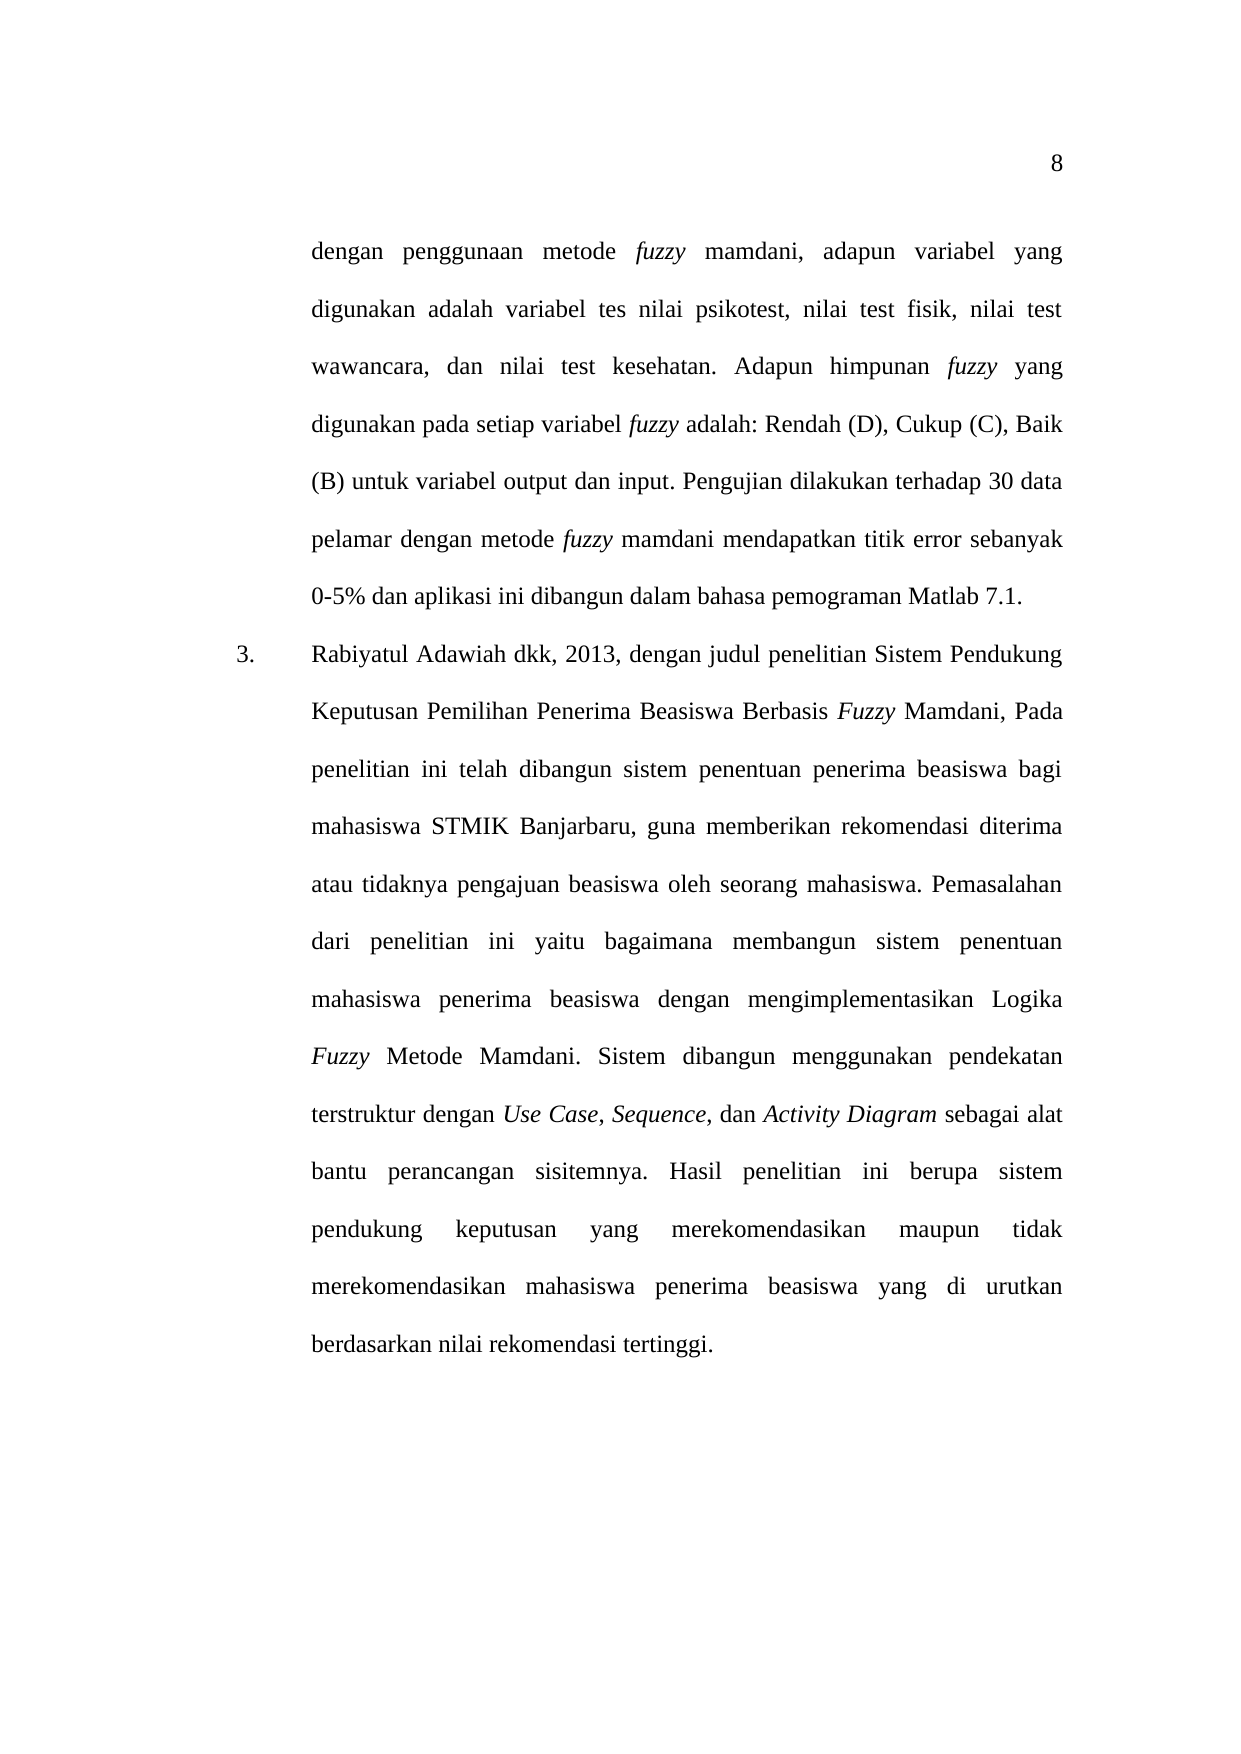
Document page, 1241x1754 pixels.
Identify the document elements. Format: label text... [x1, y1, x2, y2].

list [236, 236, 1063, 610]
list Rabiyatul Adawiah dkk, 2013, dengan judul penelitian Sistem Pendukung Keputusan Pemilihan Penerima Beasiswa Berbasis Fuzzy Mamdani, Pada penelitian ini telah dibangun sistem penentuan penerima beasiswa bagi mahasiswa STMIK Banjarbaru, guna memberikan rekomendasi diterima atau tidaknya pengajuan beasiswa oleh seorang mahasiswa. Pemasalahan dari penelitian ini yaitu bagaimana membangun sistem penentuan mahasiswa penerima beasiswa dengan mengimplementasikan Logika Fuzzy Metode Mamdani. Sistem dibangun menggunakan pendekatan terstruktur dengan Use Case, Sequence, dan Activity Diagram sebagai alat bantu perancangan sisitemnya. Hasil penelitian ini berupa sistem pendukung keputusan yang merekomendasikan maupun tidak merekomendasikan mahasiswa penerima beasiswa yang di urutkan berdasarkan nilai rekomendasi tertinggi. [236, 639, 1063, 1358]
